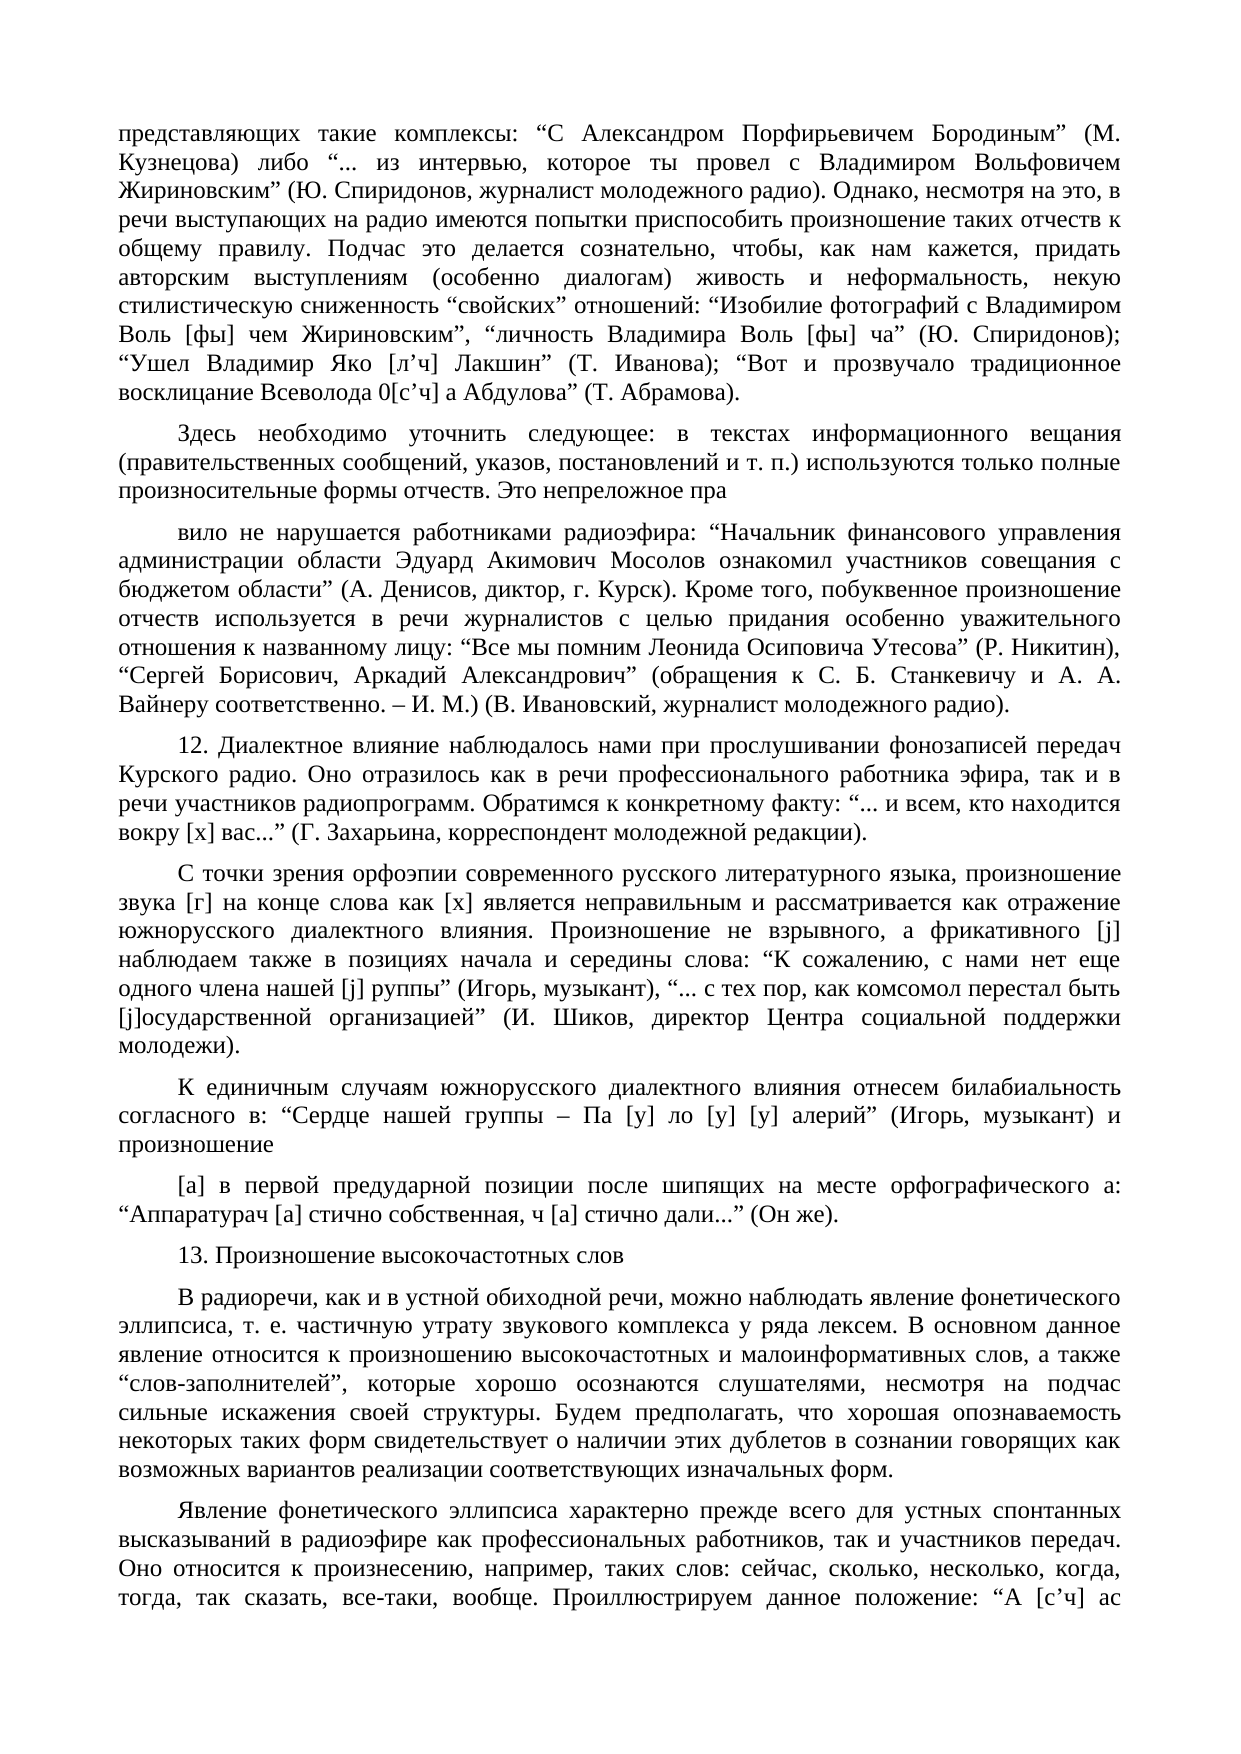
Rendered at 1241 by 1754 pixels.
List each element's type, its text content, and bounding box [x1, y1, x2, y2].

text 12. Диалектное влияние наблюдалось нами при прослушивании фонозаписей передач Курского радио. Оно отразилось как в речи профессионального работника эфира, так и в речи участников радиопрограмм. Обратимся к конкретному факту: “... и всем, кто находится вокру [х] вас...” (Г. Захарьина, корреспондент молодежной редакции). [118, 731, 1122, 846]
text К единичным случаям южнорусского диалектного влияния отнесем билабиальность согласного в: “Сердце нашей группы – Па [у] ло [у] [у] алерий” (Игорь, музыкант) и произношение [118, 1072, 1122, 1158]
text В радиоречи, как и в устной обиходной речи, можно наблюдать явление фонетического эллипсиса, т. е. частичную утрату звукового комплекса у ряда лексем. В основном данное явление относится к произношению высокочастотных и малоинформативных слов, а также “слов-заполнителей”, которые хорошо осознаются слушателями, несмотря на подчас сильные искажения своей структуры. Будем предполагать, что хорошая опознаваемость некоторых таких форм свидетельствует о наличии этих дублетов в сознании говорящих как возможных вариантов реализации соответствующих изначальных форм. [118, 1282, 1122, 1483]
text 13. Произношение высокочастотных слов [118, 1241, 1122, 1269]
text Здесь необходимо уточнить следующее: в текстах информационного вещания (правительственных сообщений, указов, постановлений и т. п.) используются только полные произносительные формы отчеств. Это непреложное пра [118, 418, 1122, 504]
text С точки зрения орфоэпии современного русского литературного языка, произношение звука [г] на конце слова как [х] является неправильным и рассматривается как отражение южнорусского диалектного влияния. Произношение не взрывного, а фрикативного [j] наблюдаем также в позициях начала и середины слова: “К сожалению, с нами нет еще одного члена нашей [j] руппы” (Игорь, музыкант), “... с тех пор, как комсомол перестал быть [j]осударственной организацией” (И. Шиков, директор Центра социальной поддержки молодежи). [118, 858, 1122, 1059]
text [118, 1496, 1122, 1611]
text вило не нарушается работниками радиоэфира: “Начальник финансового управления администрации области Эдуард Акимович Мосолов ознакомил участников совещания с бюджетом области” (А. Денисов, диктор, г. Курск). Кроме того, побуквенное произношение отчеств используется в речи журналистов с целью придания особенно уважительного отношения к названному лицу: “Все мы помним Леонида Осиповича Утесова” (Р. Никитин), “Сергей Борисович, Аркадий Александрович” (обращения к С. Б. Станкевичу и А. А. Вайнеру соответственно. – И. М.) (В. Ивановский, журналист молодежного радио). [118, 517, 1122, 718]
text [а] в первой предударной позиции после шипящих на месте орфографического а: “Аппаратурач [а] стично собственная, ч [а] стично дали...” (Он же). [118, 1171, 1122, 1228]
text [118, 118, 1122, 406]
